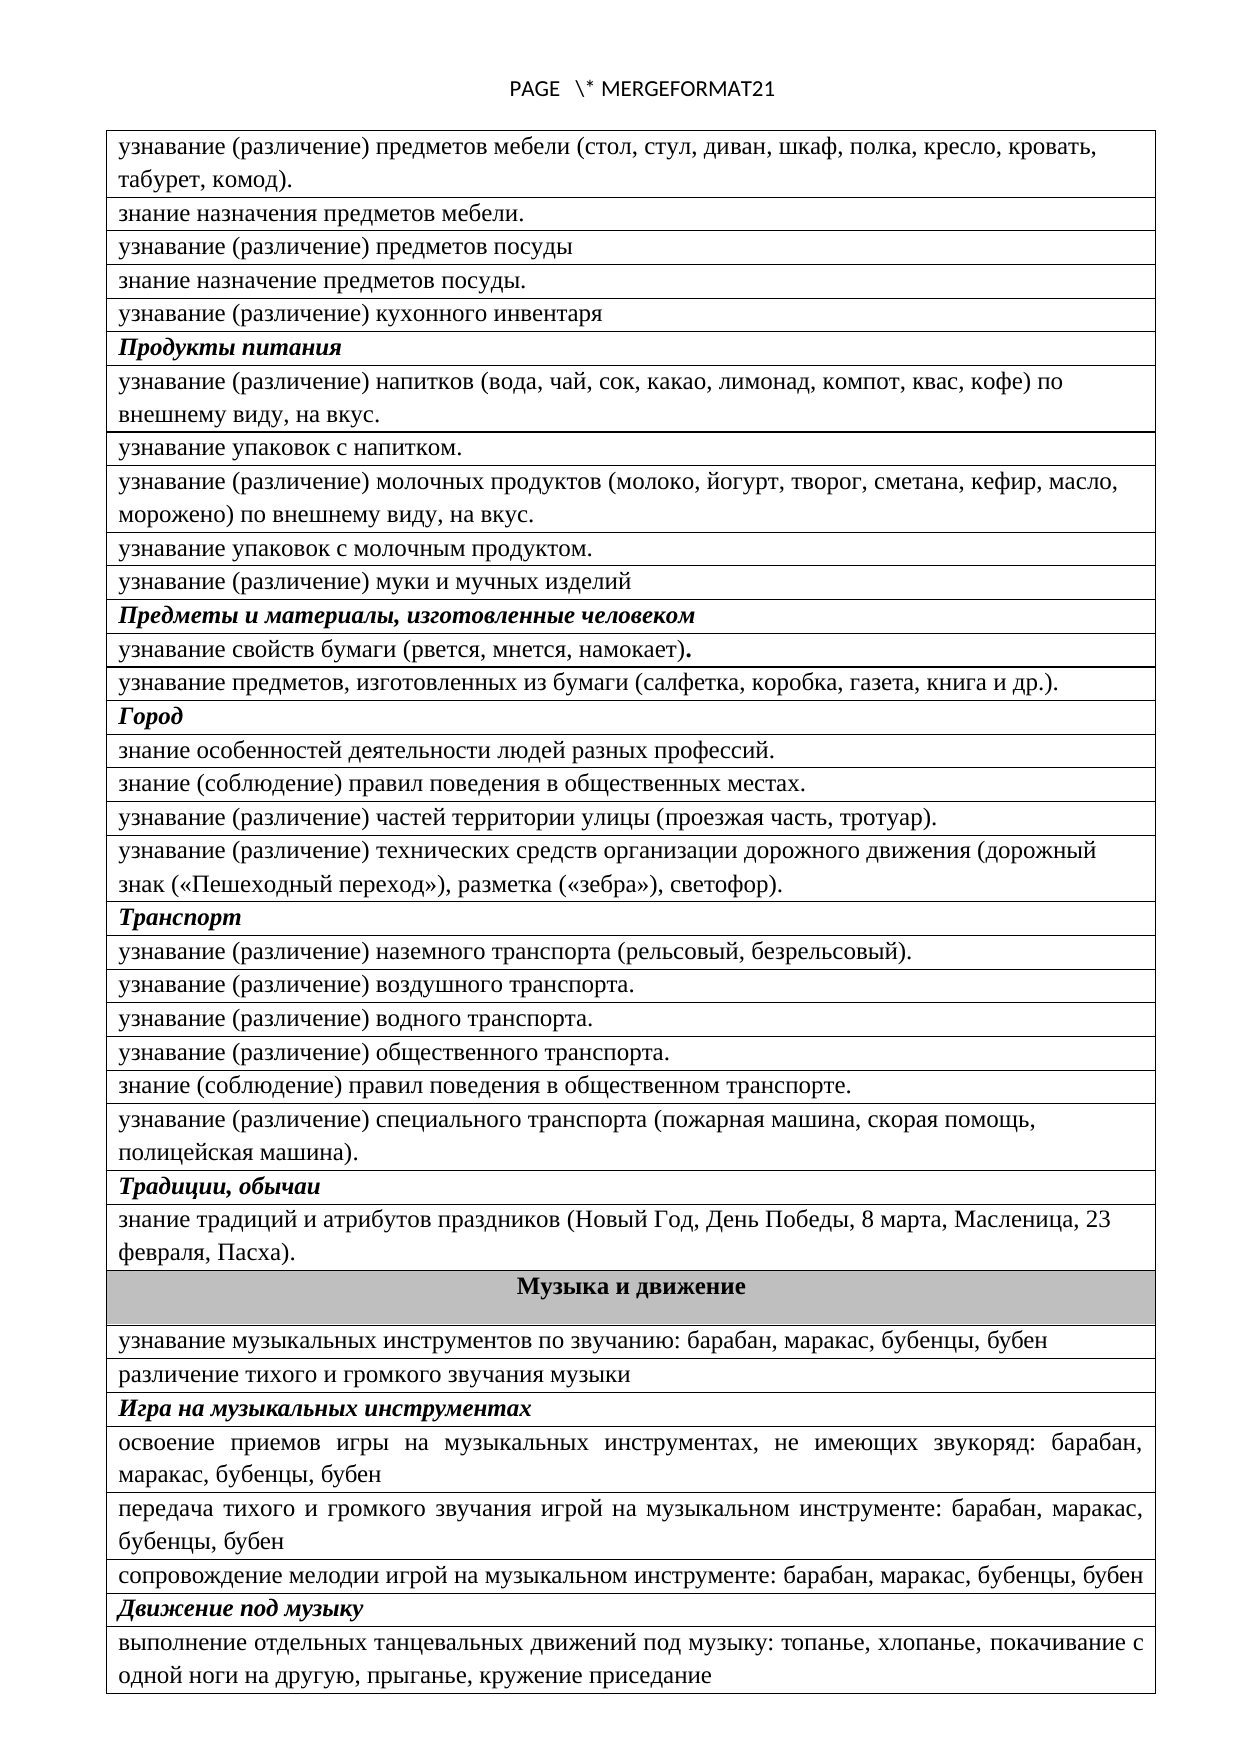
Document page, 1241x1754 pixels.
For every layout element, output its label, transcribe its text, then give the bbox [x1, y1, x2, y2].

table_cell знание особенностей деятельности людей разных профессий. [107, 735, 1155, 767]
table_cell узнавание (различение) муки и мучных изделий [107, 566, 1155, 599]
table_cell узнавание (различение) общественного транспорта. [107, 1037, 1155, 1069]
table_cell освоение приемов игры на музыкальных инструментах, не имеющих звукоряд: барабан, маракас, бубенцы, бубен [107, 1427, 1155, 1492]
table_cell узнавание (различение) технических средств организации дорожного движения (дорожный знак («Пешеходный переход»), разметка («зебра»), светофор). [107, 836, 1155, 901]
table_cell знание назначения предметов мебели. [107, 198, 1155, 230]
table_cell узнавание предметов, изготовленных из бумаги (салфетка, коробка, газета, книга и др.). [107, 668, 1155, 700]
table_cell знание (соблюдение) правил поведения в общественных местах. [107, 768, 1155, 801]
table_cell Город [107, 701, 1155, 734]
table_cell узнавание (различение) предметов посуды [107, 231, 1155, 264]
table_cell знание (соблюдение) правил поведения в общественном транспорте. [107, 1071, 1155, 1103]
table_cell знание назначение предметов посуды. [107, 265, 1155, 297]
table_cell Музыка и движение [107, 1271, 1155, 1324]
table_cell узнавание свойств бумаги (рвется, мнется, намокает). [107, 634, 1155, 666]
table_cell узнавание (различение) воздушного транспорта. [107, 970, 1155, 1002]
table_cell Продукты питания [107, 332, 1155, 365]
table_cell Транспорт [107, 902, 1155, 935]
table_cell узнавание (различение) водного транспорта. [107, 1003, 1155, 1036]
table_cell знание традиций и атрибутов праздников (Новый Год, День Победы, 8 марта, Масленица, 23 февраля, Пасха). [107, 1205, 1155, 1270]
table_cell сопровождение мелодии игрой на музыкальном инструменте: барабан, маракас, бубенцы, бубен [107, 1560, 1155, 1592]
table_cell узнавание (различение) предметов мебели (стол, стул, диван, шкаф, полка, кресло, кровать, табурет, комод). [107, 131, 1155, 197]
table_cell узнавание упаковок с напитком. [107, 433, 1155, 465]
table_cell узнавание (различение) кухонного инвентаря [107, 299, 1155, 331]
table_cell выполнение отдельных танцевальных движений под музыку: топанье, хлопанье, покачивание с одной ноги на другую, прыганье, кружение приседание [107, 1627, 1155, 1693]
table_cell узнавание (различение) наземного транспорта (рельсовый, безрельсовый). [107, 936, 1155, 968]
table_cell узнавание музыкальных инструментов по звучанию: барабан, маракас, бубенцы, бубен [107, 1326, 1155, 1358]
table_cell Предметы и материалы, изготовленные человеком [107, 600, 1155, 633]
table_cell узнавание (различение) молочных продуктов (молоко, йогурт, творог, сметана, кефир, масло, морожено) по внешнему виду, на вкус. [107, 466, 1155, 532]
table_cell Традиции, обычаи [107, 1171, 1155, 1203]
table_cell передача тихого и громкого звучания игрой на музыкальном инструменте: барабан, маракас, бубенцы, бубен [107, 1493, 1155, 1559]
table_cell Игра на музыкальных инструментах [107, 1393, 1155, 1426]
table_cell различение тихого и громкого звучания музыки [107, 1359, 1155, 1392]
table_cell узнавание (различение) специального транспорта (пожарная машина, скорая помощь, полицейская машина). [107, 1104, 1155, 1170]
table_cell узнавание (различение) частей территории улицы (проезжая часть, тротуар). [107, 802, 1155, 834]
table_cell Движение под музыку [107, 1594, 1155, 1626]
table_cell узнавание упаковок с молочным продуктом. [107, 533, 1155, 565]
table_cell узнавание (различение) напитков (вода, чай, сок, какао, лимонад, компот, квас, кофе) по внешнему виду, на вкус. [107, 366, 1155, 431]
